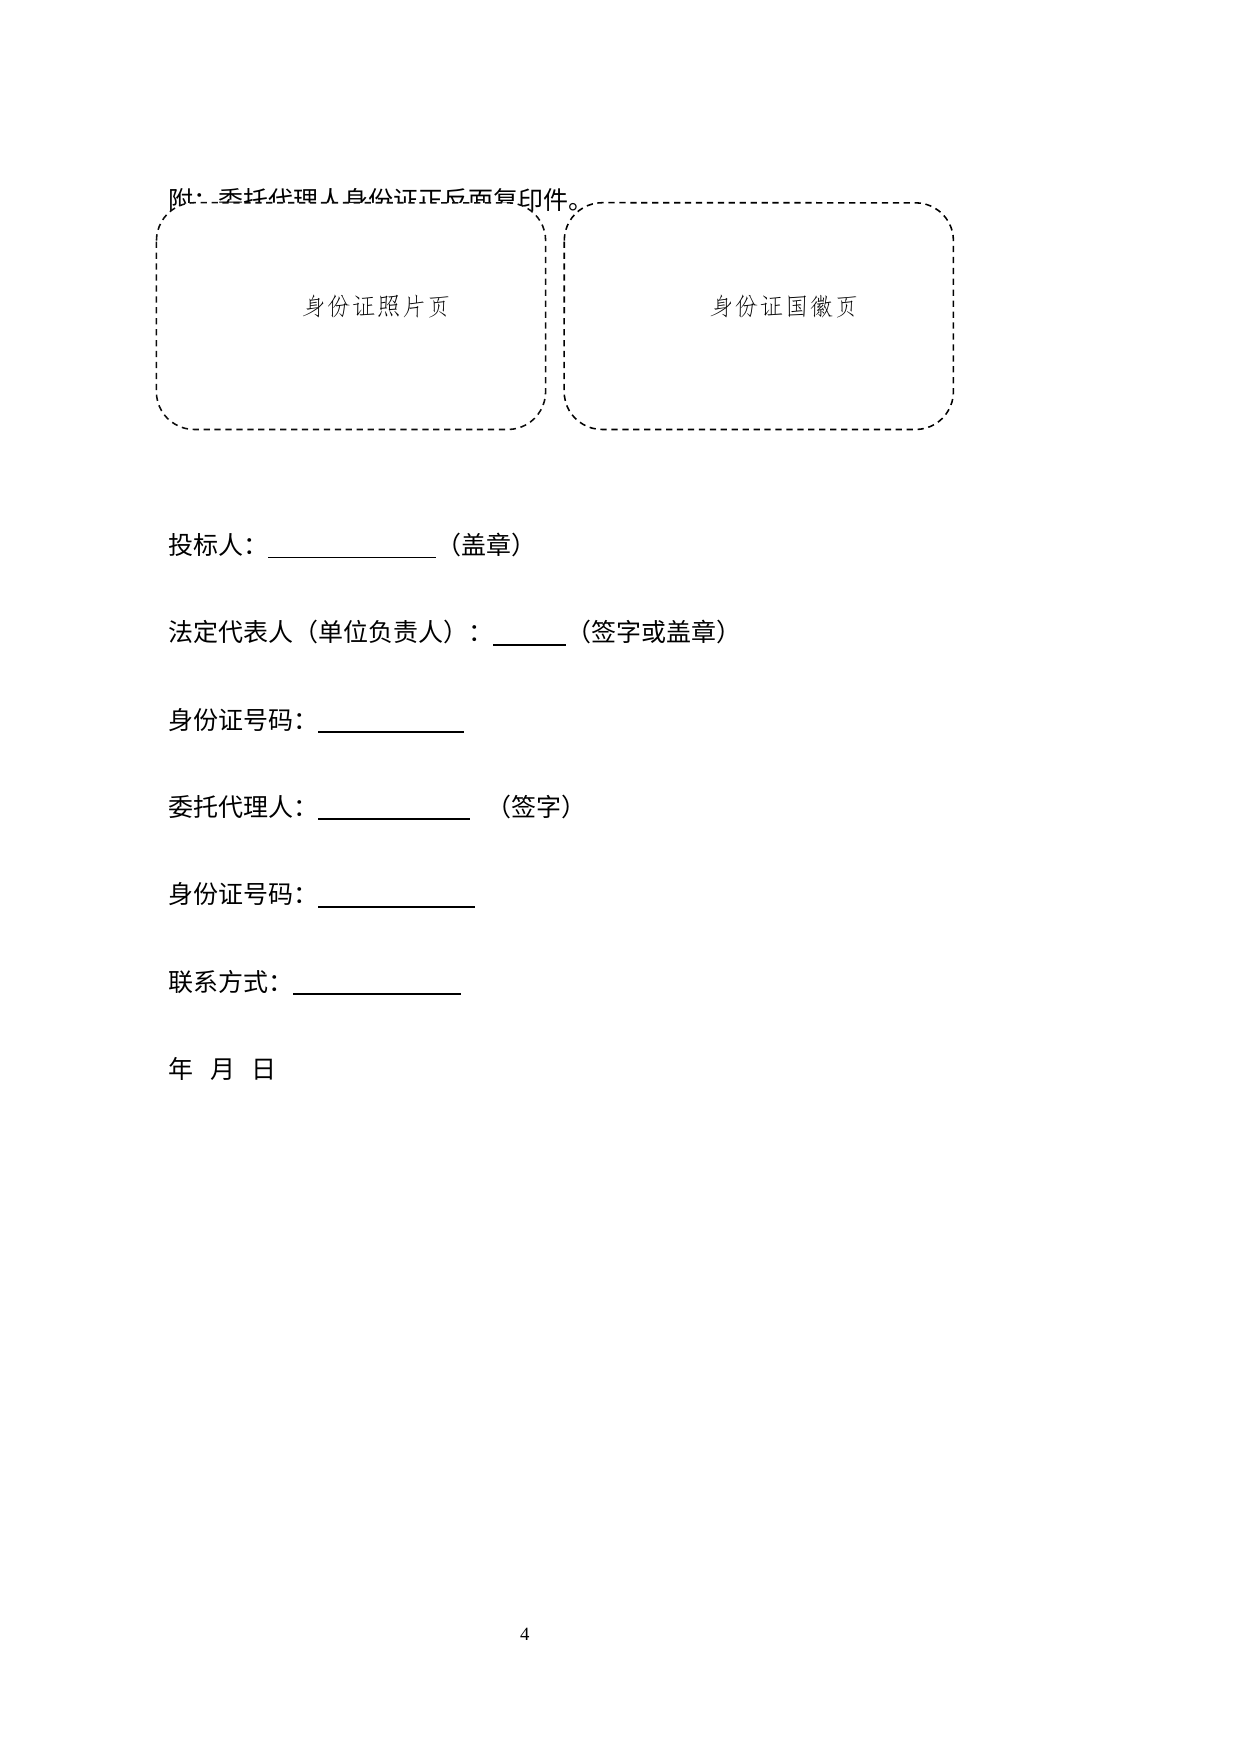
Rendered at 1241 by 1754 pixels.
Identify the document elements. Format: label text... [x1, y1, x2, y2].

text 身份证号码： [118, 684, 1122, 753]
text 年 月 日 [118, 1033, 1122, 1102]
text 投标人： （盖章） [118, 509, 1122, 578]
text 法定代表人（单位负责人）： （签字或盖章） [118, 596, 1122, 666]
text 身份证号码： [118, 858, 1122, 927]
text 联系方式： [118, 946, 1122, 1015]
text 委托代理人： （签字） [118, 771, 1122, 840]
text 附：委托代理人身份证正反面复印件。 [118, 164, 1122, 233]
